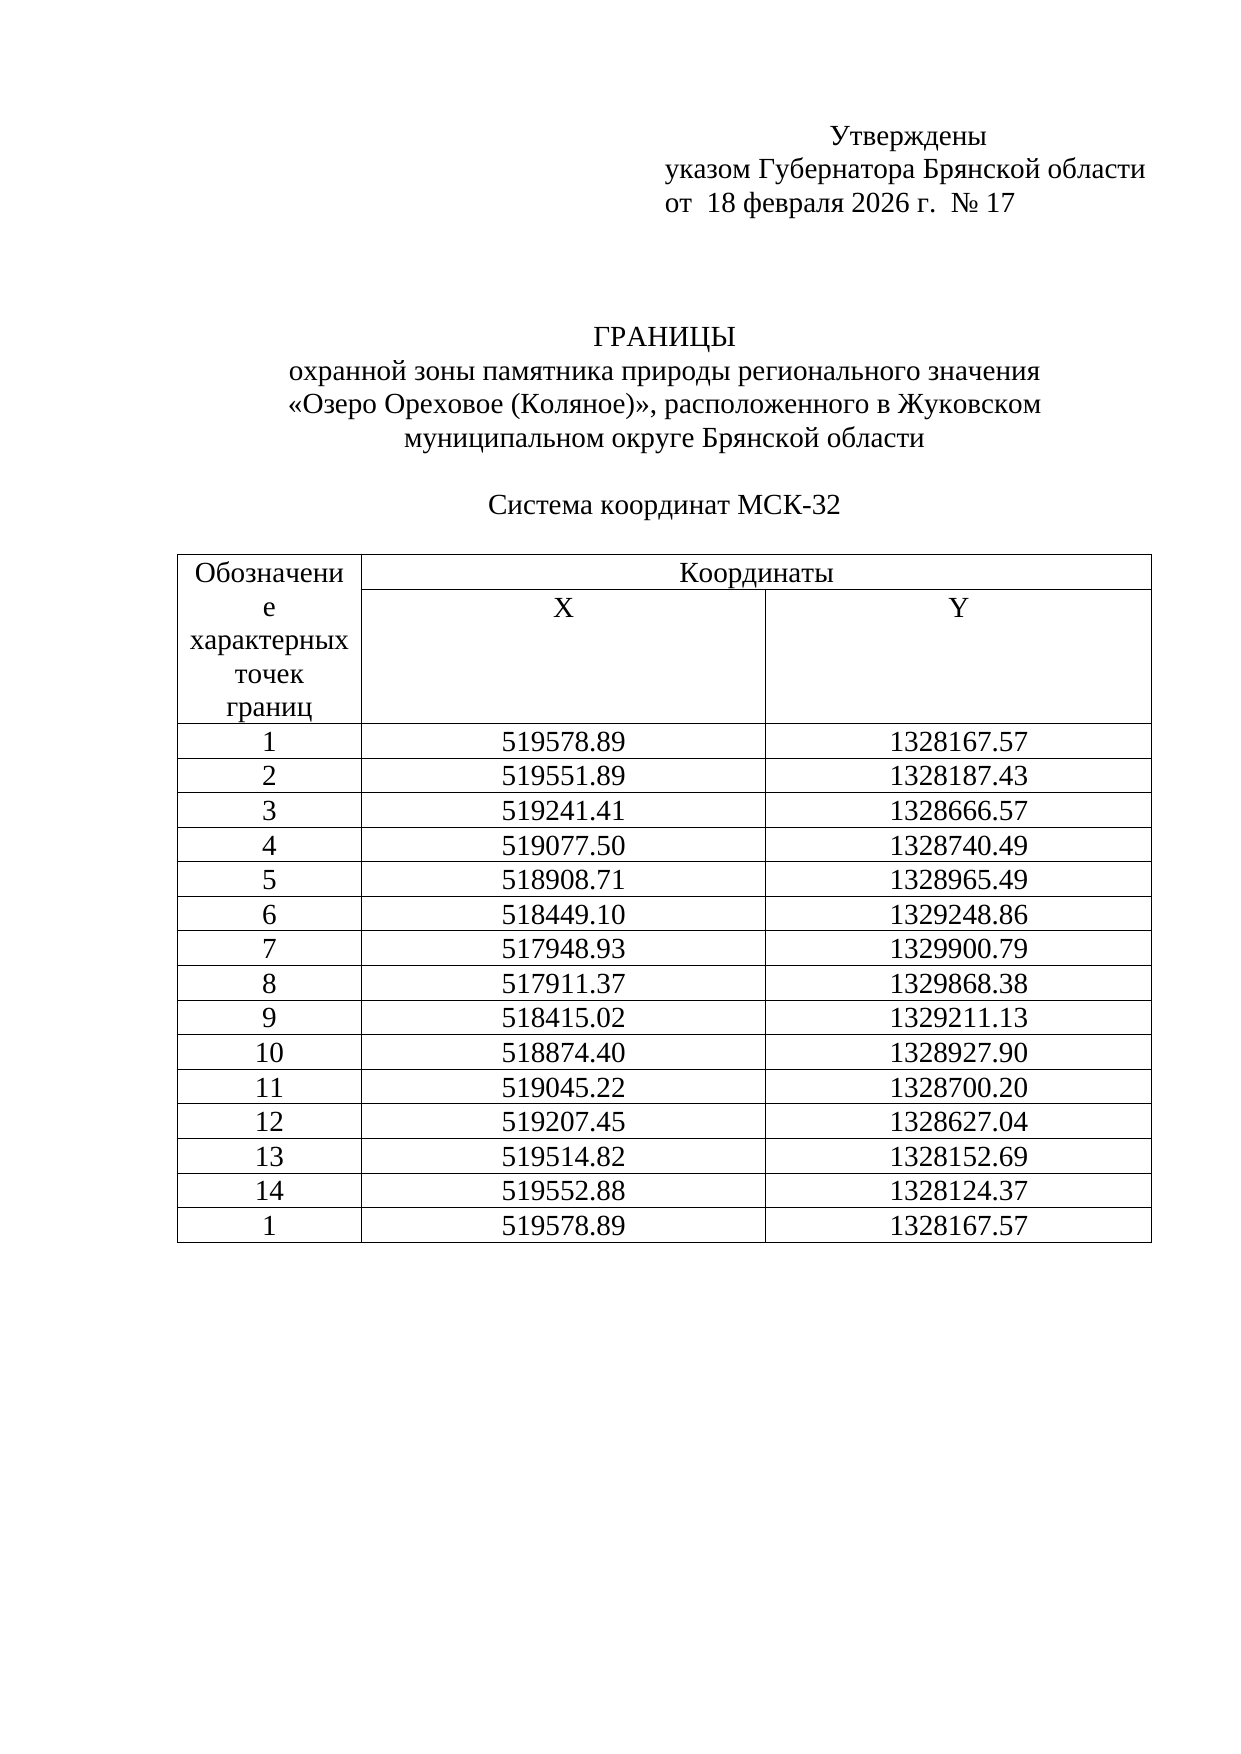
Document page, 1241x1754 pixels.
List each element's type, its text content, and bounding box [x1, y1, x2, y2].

table_cell 1328965.49 [766, 862, 1151, 896]
table_cell 1328740.49 [766, 828, 1151, 861]
table_cell 1328700.20 [766, 1070, 1151, 1103]
table_cell 1329211.13 [766, 1001, 1151, 1034]
table_cell 1328927.90 [766, 1035, 1151, 1069]
table_cell 519552.88 [362, 1174, 765, 1207]
table_cell 7 [178, 931, 361, 965]
text Утверждены [664, 118, 1152, 152]
table_cell 1328152.69 [766, 1139, 1151, 1172]
table_cell 1328627.04 [766, 1104, 1151, 1138]
table_cell 519207.45 [362, 1104, 765, 1138]
table_cell 519578.89 [362, 724, 765, 757]
table_cell 1 [178, 724, 361, 757]
table_cell 10 [178, 1035, 361, 1069]
table_cell 519514.82 [362, 1139, 765, 1172]
table_cell 518449.10 [362, 897, 765, 930]
table_cell 1 [178, 1208, 361, 1242]
table_cell 1328167.57 [766, 724, 1151, 757]
text указом Губернатора Брянской области [664, 152, 1152, 185]
table_cell 519241.41 [362, 793, 765, 827]
table_cell 519551.89 [362, 759, 765, 792]
table_cell 1328167.57 [766, 1208, 1151, 1242]
table_cell 2 [178, 759, 361, 792]
table_cell 517948.93 [362, 931, 765, 965]
table_cell 1329868.38 [766, 966, 1151, 999]
text ГРАНИЦЫ [177, 319, 1152, 353]
text от 18 февраля 2026 г. № 17 [664, 185, 1152, 219]
table_cell 1328124.37 [766, 1174, 1151, 1207]
table_cell 518415.02 [362, 1001, 765, 1034]
table_cell 1328187.43 [766, 759, 1151, 792]
table_cell 14 [178, 1174, 361, 1207]
table_cell 1328666.57 [766, 793, 1151, 827]
table_cell 518874.40 [362, 1035, 765, 1069]
table_cell 519578.89 [362, 1208, 765, 1242]
text муниципальном округе Брянской области [177, 420, 1152, 453]
table_cell 3 [178, 793, 361, 827]
table_cell 11 [178, 1070, 361, 1103]
text охранной зоны памятника природы регионального значения [177, 353, 1152, 386]
table_cell 12 [178, 1104, 361, 1138]
text Система координат МСК-32 [177, 487, 1152, 521]
table_cell 6 [178, 897, 361, 930]
table_cell 4 [178, 828, 361, 861]
table_cell 13 [178, 1139, 361, 1172]
table_cell Y [766, 590, 1151, 723]
table_cell 519077.50 [362, 828, 765, 861]
table_cell 1329900.79 [766, 931, 1151, 965]
table_cell 8 [178, 966, 361, 999]
text «Озеро Ореховое (Коляное)», расположенного в Жуковском [177, 386, 1152, 420]
table_cell 517911.37 [362, 966, 765, 999]
table_header Координаты [362, 555, 1151, 589]
table_cell 519045.22 [362, 1070, 765, 1103]
table_cell 5 [178, 862, 361, 896]
table_cell X [362, 590, 765, 723]
table_cell 1329248.86 [766, 897, 1151, 930]
table_cell 9 [178, 1001, 361, 1034]
table_cell 518908.71 [362, 862, 765, 896]
table_header Обозначение характерных точек границ [178, 555, 361, 723]
